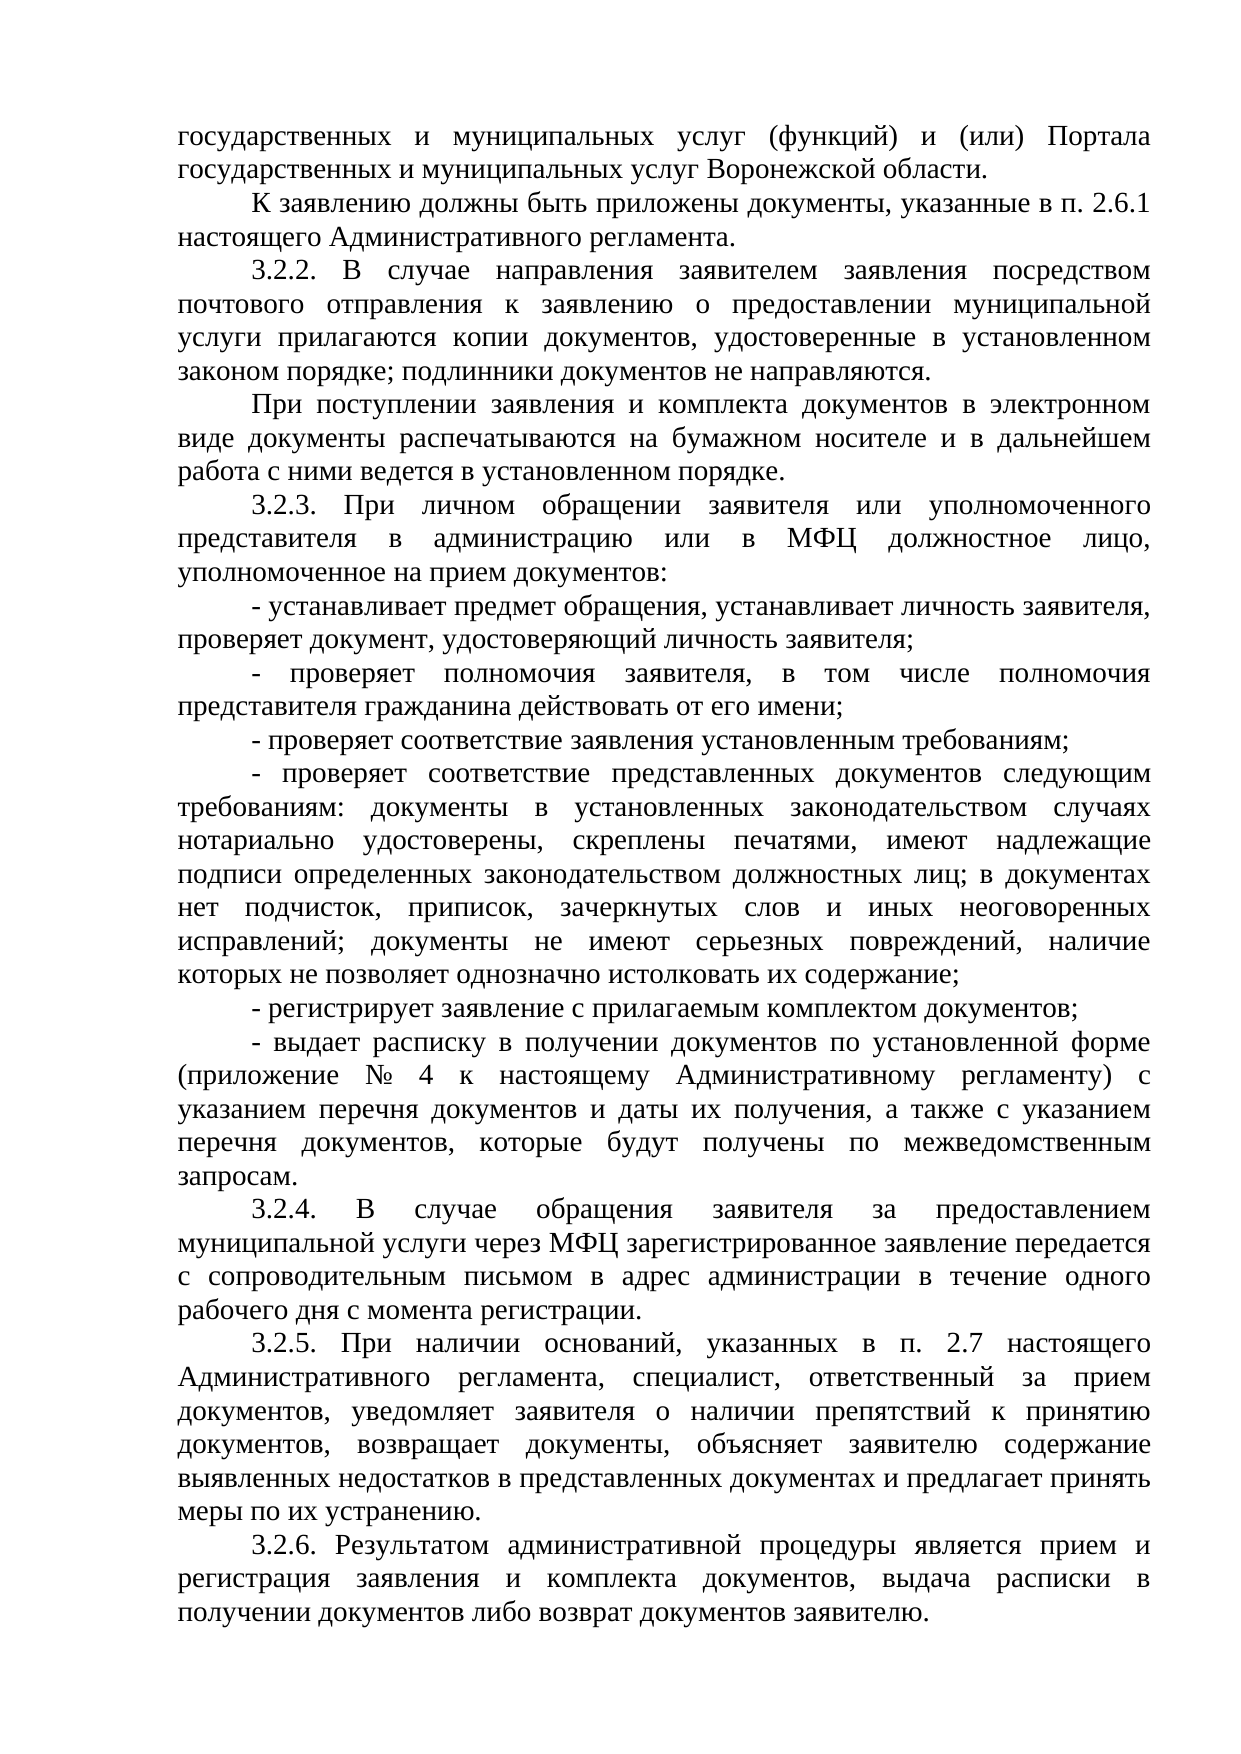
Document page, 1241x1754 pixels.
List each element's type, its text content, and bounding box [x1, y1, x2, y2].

text 3.2.6. Результатом административной процедуры является прием и регистрация заявления и комплекта документов, выдача расписки в получении документов либо возврат документов заявителю. [177, 1527, 1152, 1627]
text - проверяет полномочия заявителя, в том числе полномочия представителя гражданина действовать от его имени; [177, 655, 1152, 722]
text - регистрирует заявление с прилагаемым комплектом документов; [177, 990, 1152, 1024]
text При поступлении заявления и комплекта документов в электронном виде документы распечатываются на бумажном носителе и в дальнейшем работа с ними ведется в установленном порядке. [177, 386, 1152, 487]
text - устанавливает предмет обращения, устанавливает личность заявителя, проверяет документ, удостоверяющий личность заявителя; [177, 588, 1152, 655]
text 3.2.3. При личном обращении заявителя или уполномоченного представителя в администрацию или в МФЦ должностное лицо, уполномоченное на прием документов: [177, 487, 1152, 588]
text - выдает расписку в получении документов по установленной форме (приложение № 4 к настоящему Административному регламенту) с указанием перечня документов и даты их получения, а также с указанием перечня документов, которые будут получены по межведомственным запросам. [177, 1024, 1152, 1191]
text - проверяет соответствие заявления установленным требованиям; [177, 722, 1152, 755]
text К заявлению должны быть приложены документы, указанные в п. 2.6.1 настоящего Административного регламента. [177, 185, 1152, 252]
text 3.2.2. В случае направления заявителем заявления посредством почтового отправления к заявлению о предоставлении муниципальной услуги прилагаются копии документов, удостоверенные в установленном законом порядке; подлинники документов не направляются. [177, 252, 1152, 386]
text - проверяет соответствие представленных документов следующим требованиям: документы в установленных законодательством случаях нотариально удостоверены, скреплены печатями, имеют надлежащие подписи определенных законодательством должностных лиц; в документах нет подчисток, приписок, зачеркнутых слов и иных неоговоренных исправлений; документы не имеют серьезных повреждений, наличие которых не позволяет однозначно истолковать их содержание; [177, 755, 1152, 990]
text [177, 118, 1152, 185]
text 3.2.5. При наличии оснований, указанных в п. 2.7 настоящего Административного регламента, специалист, ответственный за прием документов, уведомляет заявителя о наличии препятствий к принятию документов, возвращает документы, объясняет заявителю содержание выявленных недостатков в представленных документах и предлагает принять меры по их устранению. [177, 1326, 1152, 1527]
text 3.2.4. В случае обращения заявителя за предоставлением муниципальной услуги через МФЦ зарегистрированное заявление передается с сопроводительным письмом в адрес администрации в течение одного рабочего дня с момента регистрации. [177, 1191, 1152, 1326]
